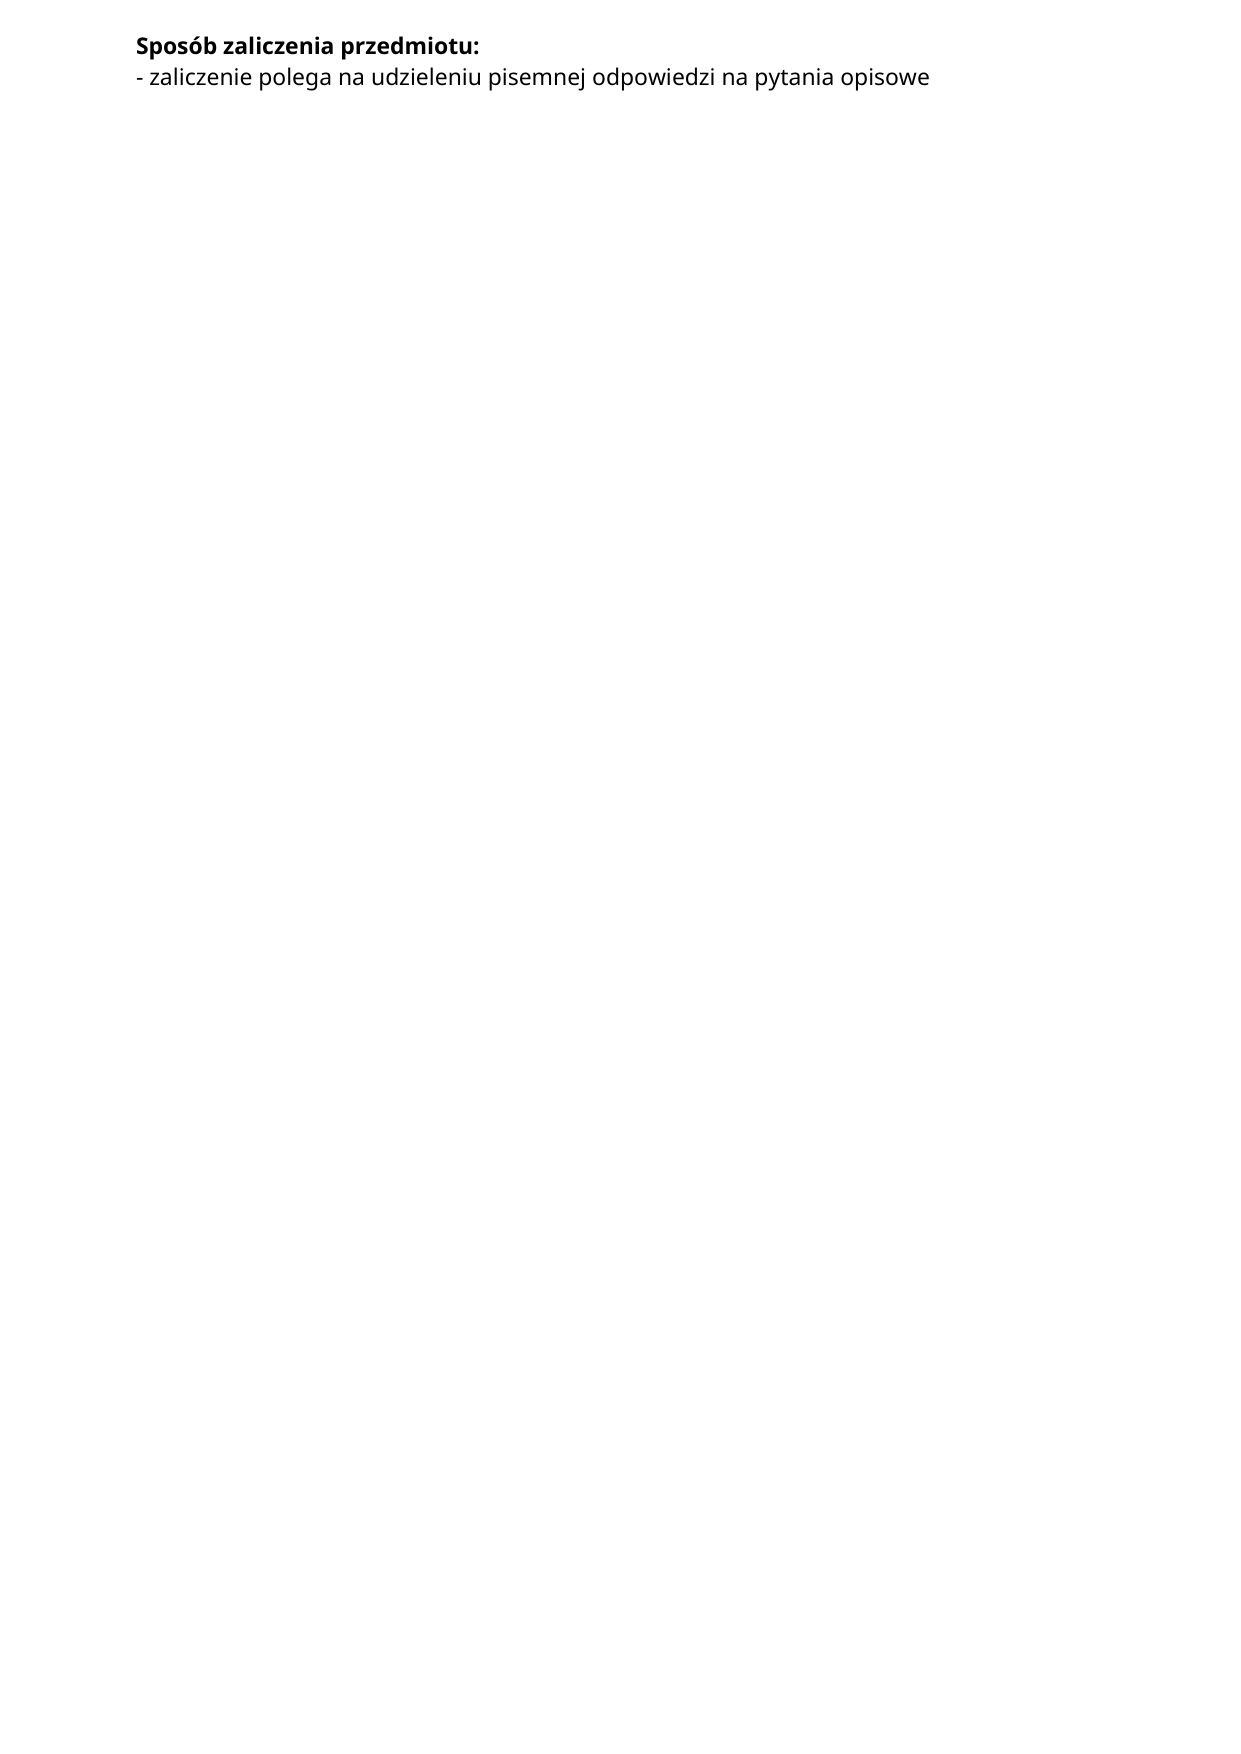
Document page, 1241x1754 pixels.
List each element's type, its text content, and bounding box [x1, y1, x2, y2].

text Sposób zaliczenia przedmiotu: [136, 29, 1104, 61]
text - zaliczenie polega na udzieleniu pisemnej odpowiedzi na pytania opisowe [136, 61, 1104, 92]
